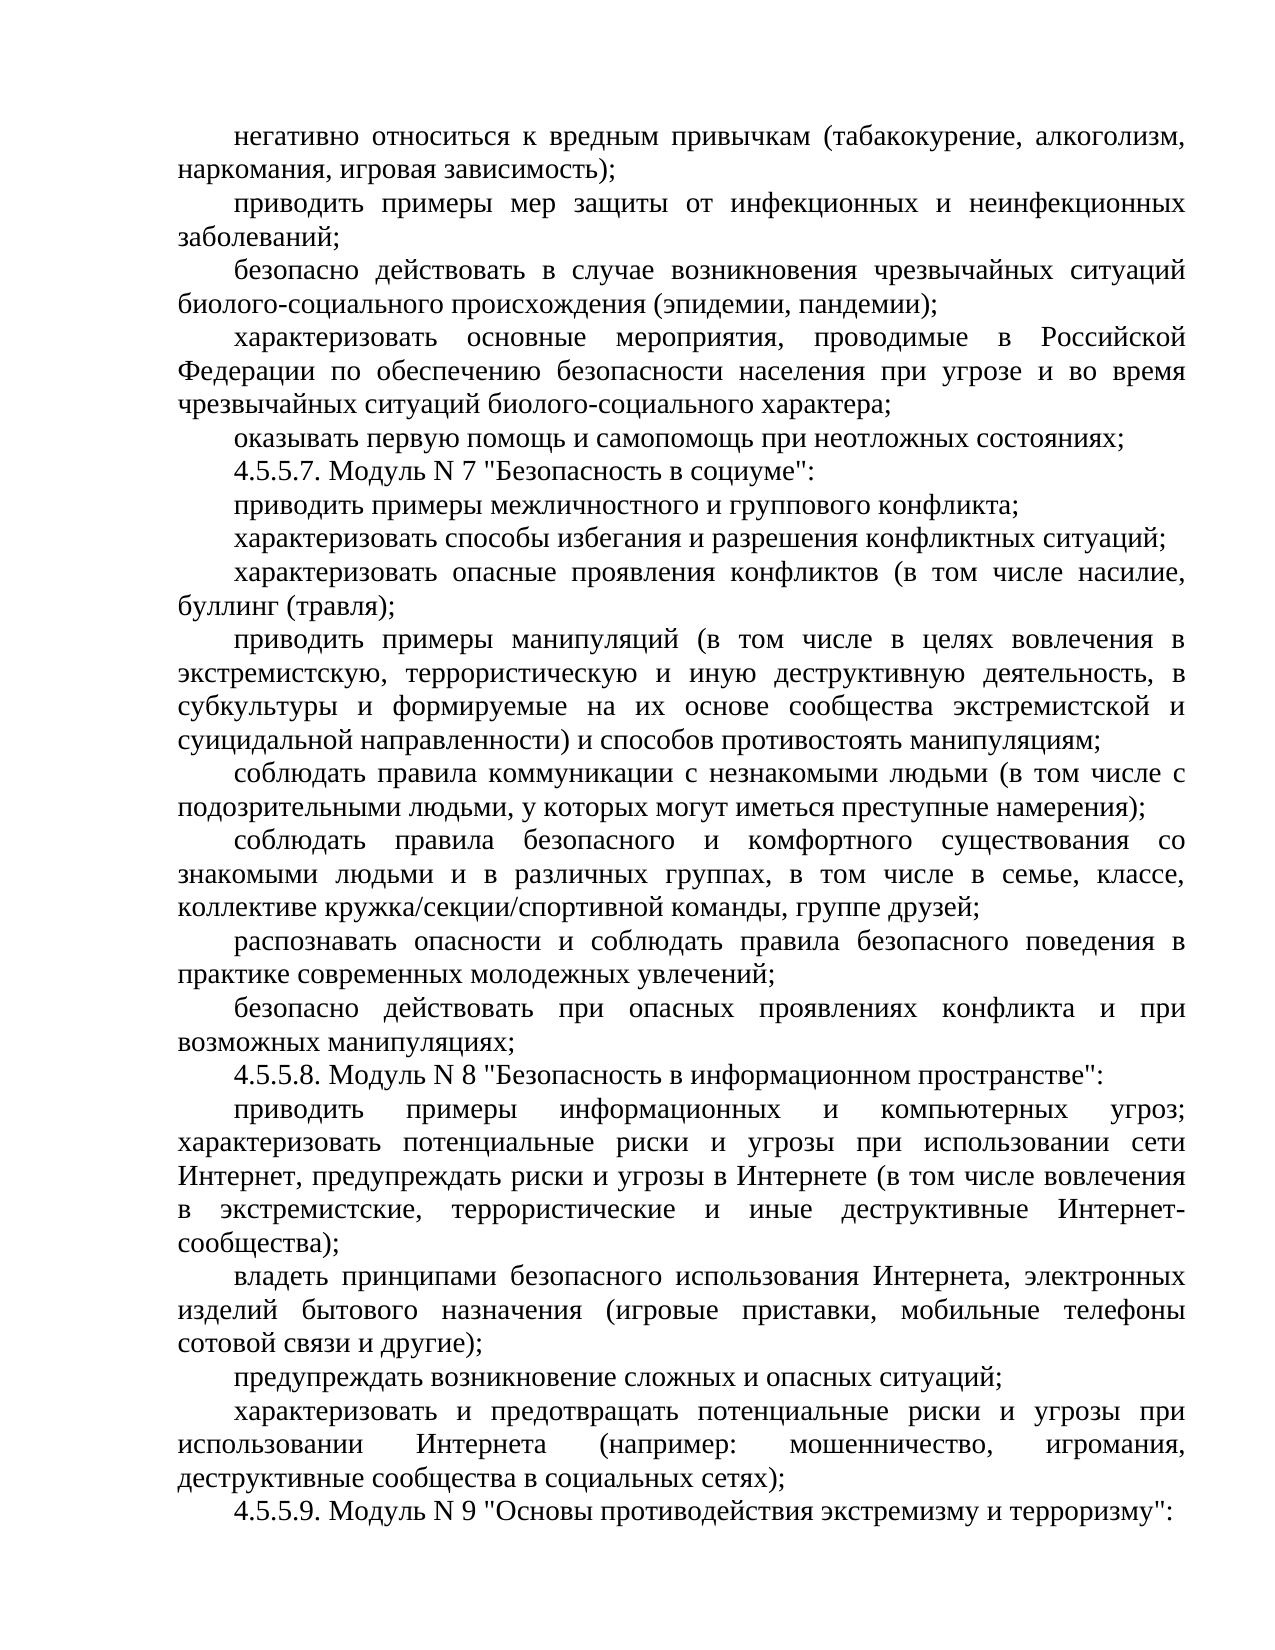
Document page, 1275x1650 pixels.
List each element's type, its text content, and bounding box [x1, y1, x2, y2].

text приводить примеры межличностного и группового конфликта; [177, 487, 1186, 521]
text 4.5.5.7. Модуль N 7 "Безопасность в социуме": [177, 453, 1186, 487]
text характеризовать способы избегания и разрешения конфликтных ситуаций; [177, 521, 1186, 554]
text приводить примеры информационных и компьютерных угроз; характеризовать потенциальные риски и угрозы при использовании сети Интернет, предупреждать риски и угрозы в Интернете (в том числе вовлечения в экстремистские, террористические и иные деструктивные Интернет-сообщества); [177, 1091, 1186, 1258]
text распознавать опасности и соблюдать правила безопасного поведения в практике современных молодежных увлечений; [177, 923, 1186, 990]
text приводить примеры мер защиты от инфекционных и неинфекционных заболеваний; [177, 185, 1186, 252]
text безопасно действовать в случае возникновения чрезвычайных ситуаций биолого-социального происхождения (эпидемии, пандемии); [177, 252, 1186, 319]
text соблюдать правила безопасного и комфортного существования со знакомыми людьми и в различных группах, в том числе в семье, классе, коллективе кружка/секции/спортивной команды, группе друзей; [177, 822, 1186, 923]
text 4.5.5.9. Модуль N 9 "Основы противодействия экстремизму и терроризму": [177, 1493, 1186, 1527]
text негативно относиться к вредным привычкам (табакокурение, алкоголизм, наркомания, игровая зависимость); [177, 118, 1186, 185]
text оказывать первую помощь и самопомощь при неотложных состояниях; [177, 420, 1186, 453]
text 4.5.5.8. Модуль N 8 "Безопасность в информационном пространстве": [177, 1057, 1186, 1091]
text соблюдать правила коммуникации с незнакомыми людьми (в том числе с подозрительными людьми, у которых могут иметься преступные намерения); [177, 755, 1186, 822]
text характеризовать основные мероприятия, проводимые в Российской Федерации по обеспечению безопасности населения при угрозе и во время чрезвычайных ситуаций биолого-социального характера; [177, 319, 1186, 420]
text владеть принципами безопасного использования Интернета, электронных изделий бытового назначения (игровые приставки, мобильные телефоны сотовой связи и другие); [177, 1258, 1186, 1359]
text предупреждать возникновение сложных и опасных ситуаций; [177, 1359, 1186, 1393]
text безопасно действовать при опасных проявлениях конфликта и при возможных манипуляциях; [177, 990, 1186, 1057]
text приводить примеры манипуляций (в том числе в целях вовлечения в экстремистскую, террористическую и иную деструктивную деятельность, в субкультуры и формируемые на их основе сообщества экстремистской и суицидальной направленности) и способов противостоять манипуляциям; [177, 621, 1186, 755]
text характеризовать опасные проявления конфликтов (в том числе насилие, буллинг (травля); [177, 554, 1186, 621]
text характеризовать и предотвращать потенциальные риски и угрозы при использовании Интернета (например: мошенничество, игромания, деструктивные сообщества в социальных сетях); [177, 1393, 1186, 1493]
